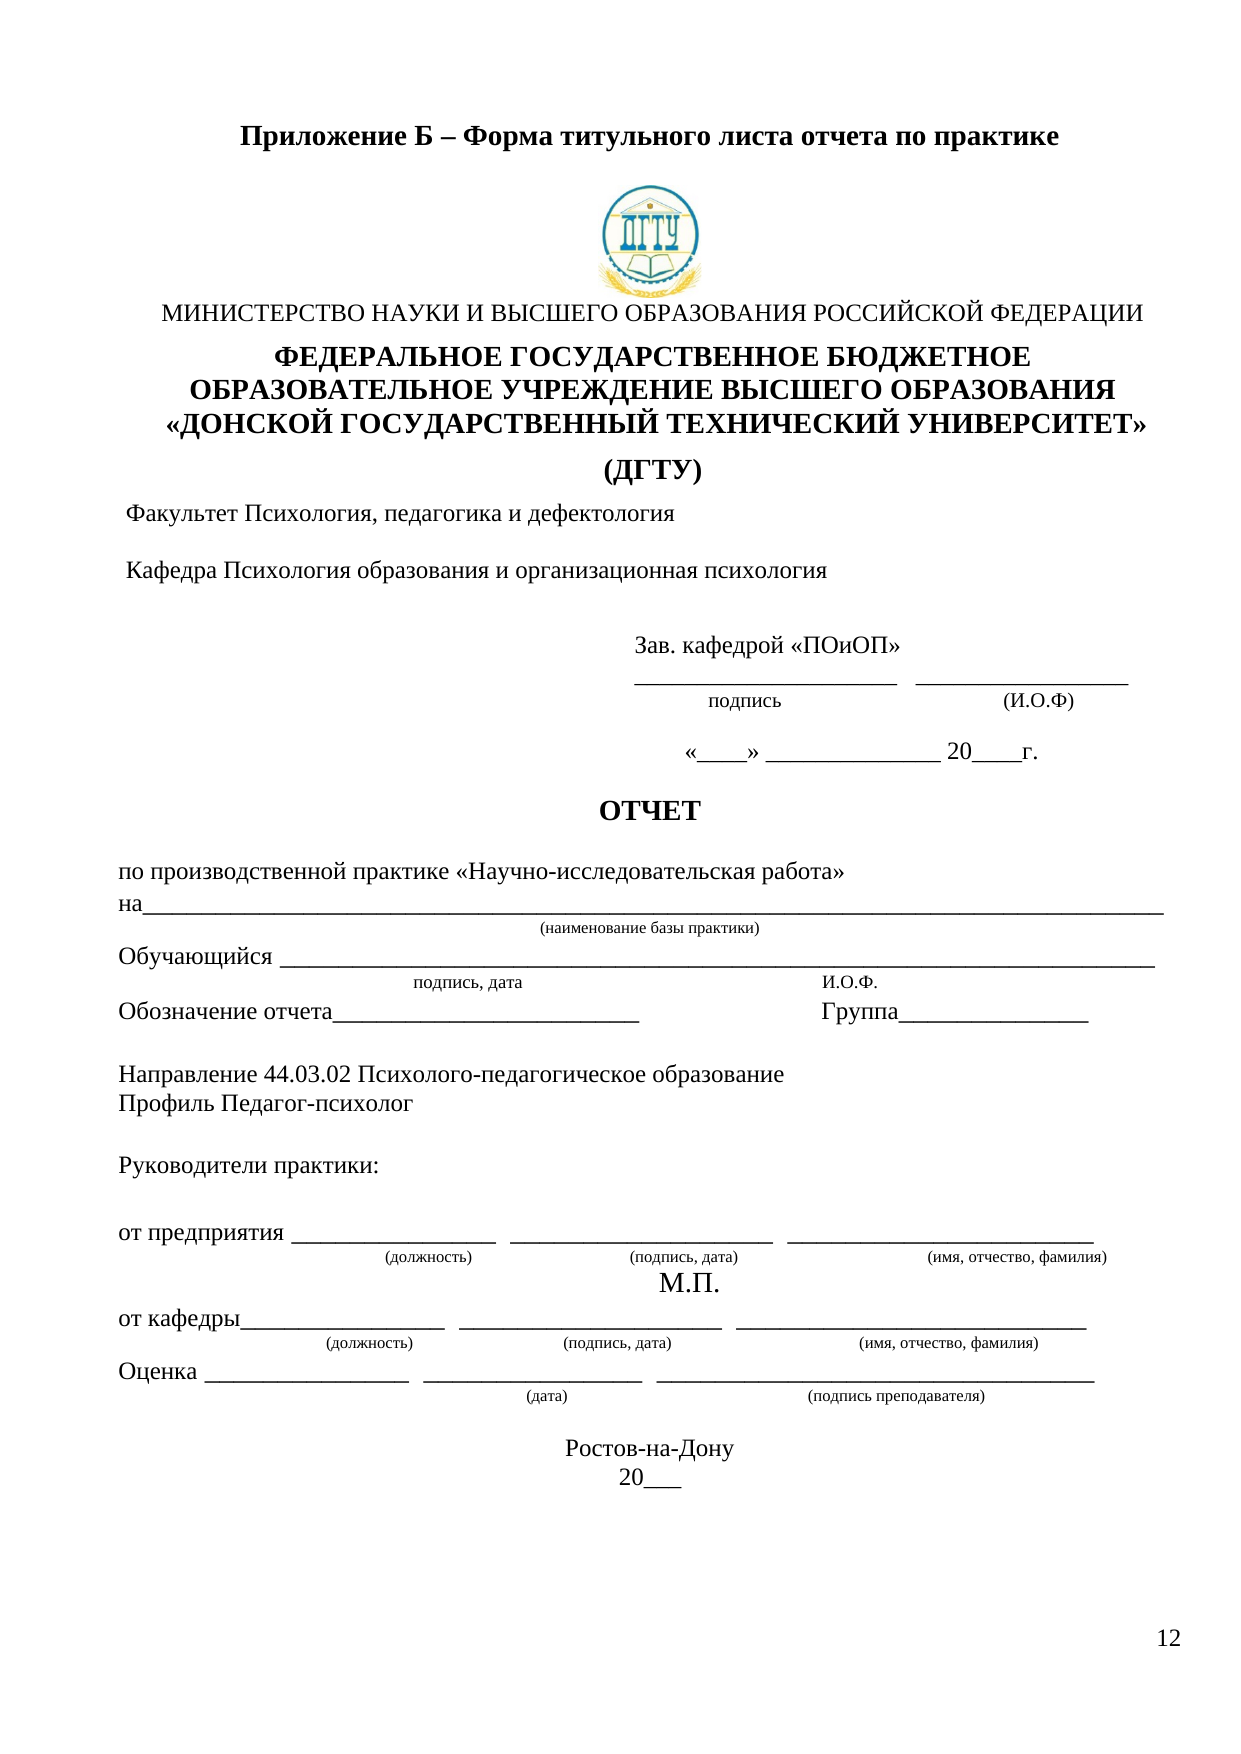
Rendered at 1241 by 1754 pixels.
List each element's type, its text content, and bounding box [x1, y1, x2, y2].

text Приложение Б – Форма титульного листа отчета по практике [118, 118, 1181, 152]
text (должность) (подпись, дата) (имя, отчество, фамилия) М.П. [118, 1246, 1181, 1299]
text «____» ______________ 20____г. [561, 736, 1181, 765]
text (наименование базы практики) [118, 918, 1181, 937]
text Зав. кафедрой «ПОиОП» [561, 630, 1181, 659]
text (должность) (подпись, дата) (имя, отчество, фамилия) [118, 1333, 1181, 1352]
text подпись (И.О.Ф) [561, 688, 1181, 712]
text ОТЧЕТ [118, 793, 1181, 827]
text подпись, дата И.О.Ф. [339, 971, 1181, 992]
text Обучающийся ____________________________________________________________ [118, 937, 1181, 971]
text Обозначение отчета_____________________ Группа_____________ [118, 992, 1181, 1026]
text _____________________ _________________ [561, 659, 1181, 688]
text от кафедры______________ __________________ ________________________ [118, 1299, 1181, 1333]
picture [598, 185, 702, 298]
text (дата) (подпись преподавателя) [118, 1385, 1181, 1404]
text по производственной практике «Научно-исследовательская работа» [118, 856, 1181, 884]
text на______________________________________________________________________ [118, 884, 1181, 918]
text Руководители практики: [118, 1151, 1181, 1179]
text от предприятия ______________ __________________ _____________________ [118, 1213, 1181, 1246]
text 20___ [118, 1462, 1181, 1491]
text Профиль Педагог-психолог [118, 1088, 1181, 1117]
text Направление 44.03.02 Психолого-педагогическое образование [118, 1059, 1181, 1088]
table_header МИНИСТЕРСТВО НАУКИ И ВЫСШЕГО ОБРАЗОВАНИЯ РОССИЙСКОЙ ФЕДЕРАЦИИ ФЕДЕРАЛЬНОЕ ГОСУДАРСТВЕННОЕ БЮДЖЕТНОЕ ОБРАЗОВАТЕЛЬНОЕ УЧРЕЖДЕНИЕ ВЫСШЕГО ОБРАЗОВАНИЯ «ДОНСКОЙ ГОСУДАРСТВЕННЫЙ ТЕХНИЧЕСКИЙ УНИВЕРСИТЕТ» (ДГТУ) Факультет Психология, педагогика и дефектология Кафедра Психология образования и организационная психология [118, 298, 1187, 630]
text Оценка ______________ _______________ ______________________________ [118, 1352, 1181, 1385]
text Ростов-на-Дону [118, 1433, 1181, 1462]
